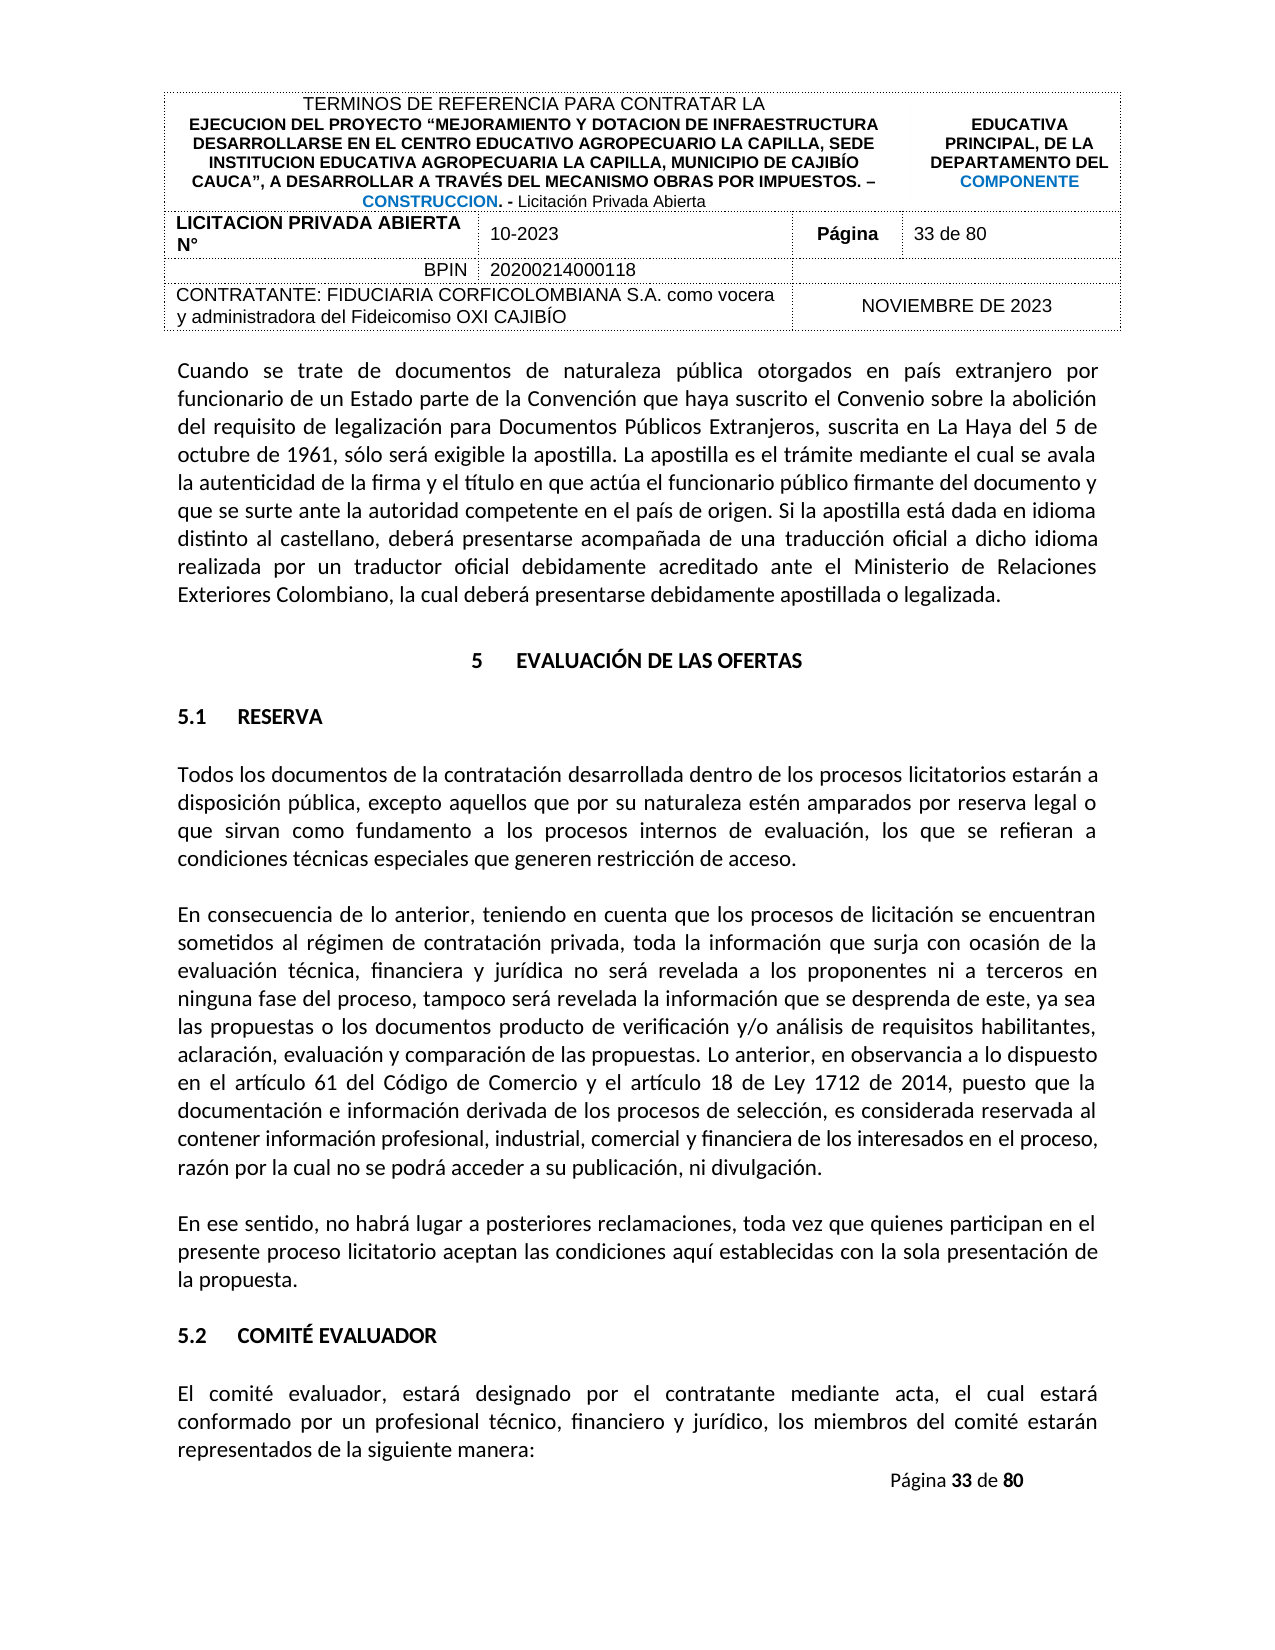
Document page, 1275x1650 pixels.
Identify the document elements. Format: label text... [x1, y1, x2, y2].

text El comité evaluador, estará designado por el contratante mediante acta, el cual estará conformado por un profesional técnico, financiero y jurídico, los miembros del comité estarán representados de la siguiente manera: [177, 1379, 1098, 1463]
subtitle EVALUACIÓN DE LAS OFERTAS [471, 646, 1121, 674]
text Todos los documentos de la contratación desarrollada dentro de los procesos licitatorios estarán a disposición pública, excepto aquellos que por su naturaleza estén amparados por reserva legal o que sirvan como fundamento a los procesos internos de evaluación, los que se refieran a condiciones técnicas especiales que generen restricción de acceso. [177, 760, 1098, 872]
subtitle COMITÉ EVALUADOR [177, 1321, 1121, 1349]
text En ese sentido, no habrá lugar a posteriores reclamaciones, toda vez que quienes participan en el presente proceso licitatorio aceptan las condiciones aquí establecidas con la sola presentación de la propuesta. [177, 1209, 1098, 1293]
subtitle RESERVA [177, 702, 1121, 730]
text Cuando se trate de documentos de naturaleza pública otorgados en país extranjero por funcionario de un Estado parte de la Convención que haya suscrito el Convenio sobre la abolición del requisito de legalización para Documentos Públicos Extranjeros, suscrita en La Haya del 5 de octubre de 1961, sólo será exigible la apostilla. La apostilla es el trámite mediante el cual se avala la autenticidad de la firma y el título en que actúa el funcionario público firmante del documento y que se surte ante la autoridad competente en el país de origen. Si la apostilla está dada en idioma distinto al castellano, deberá presentarse acompañada de una traducción oficial a dicho idioma realizada por un traductor oficial debidamente acreditado ante el Ministerio de Relaciones Exteriores Colombiano, la cual deberá presentarse debidamente apostillada o legalizada. [177, 356, 1098, 608]
text En consecuencia de lo anterior, teniendo en cuenta que los procesos de licitación se encuentran sometidos al régimen de contratación privada, toda la información que surja con ocasión de la evaluación técnica, financiera y jurídica no será revelada a los proponentes ni a terceros en ninguna fase del proceso, tampoco será revelada la información que se desprenda de este, ya sea las propuestas o los documentos producto de verificación y/o análisis de requisitos habilitantes, aclaración, evaluación y comparación de las propuestas. Lo anterior, en observancia a lo dispuesto en el artículo 61 del Código de Comercio y el artículo 18 de Ley 1712 de 2014, puesto que la documentación e información derivada de los procesos de selección, es considerada reservada al contener información profesional, industrial, comercial y financiera de los interesados en el proceso, razón por la cual no se podrá acceder a su publicación, ni divulgación. [177, 900, 1098, 1181]
